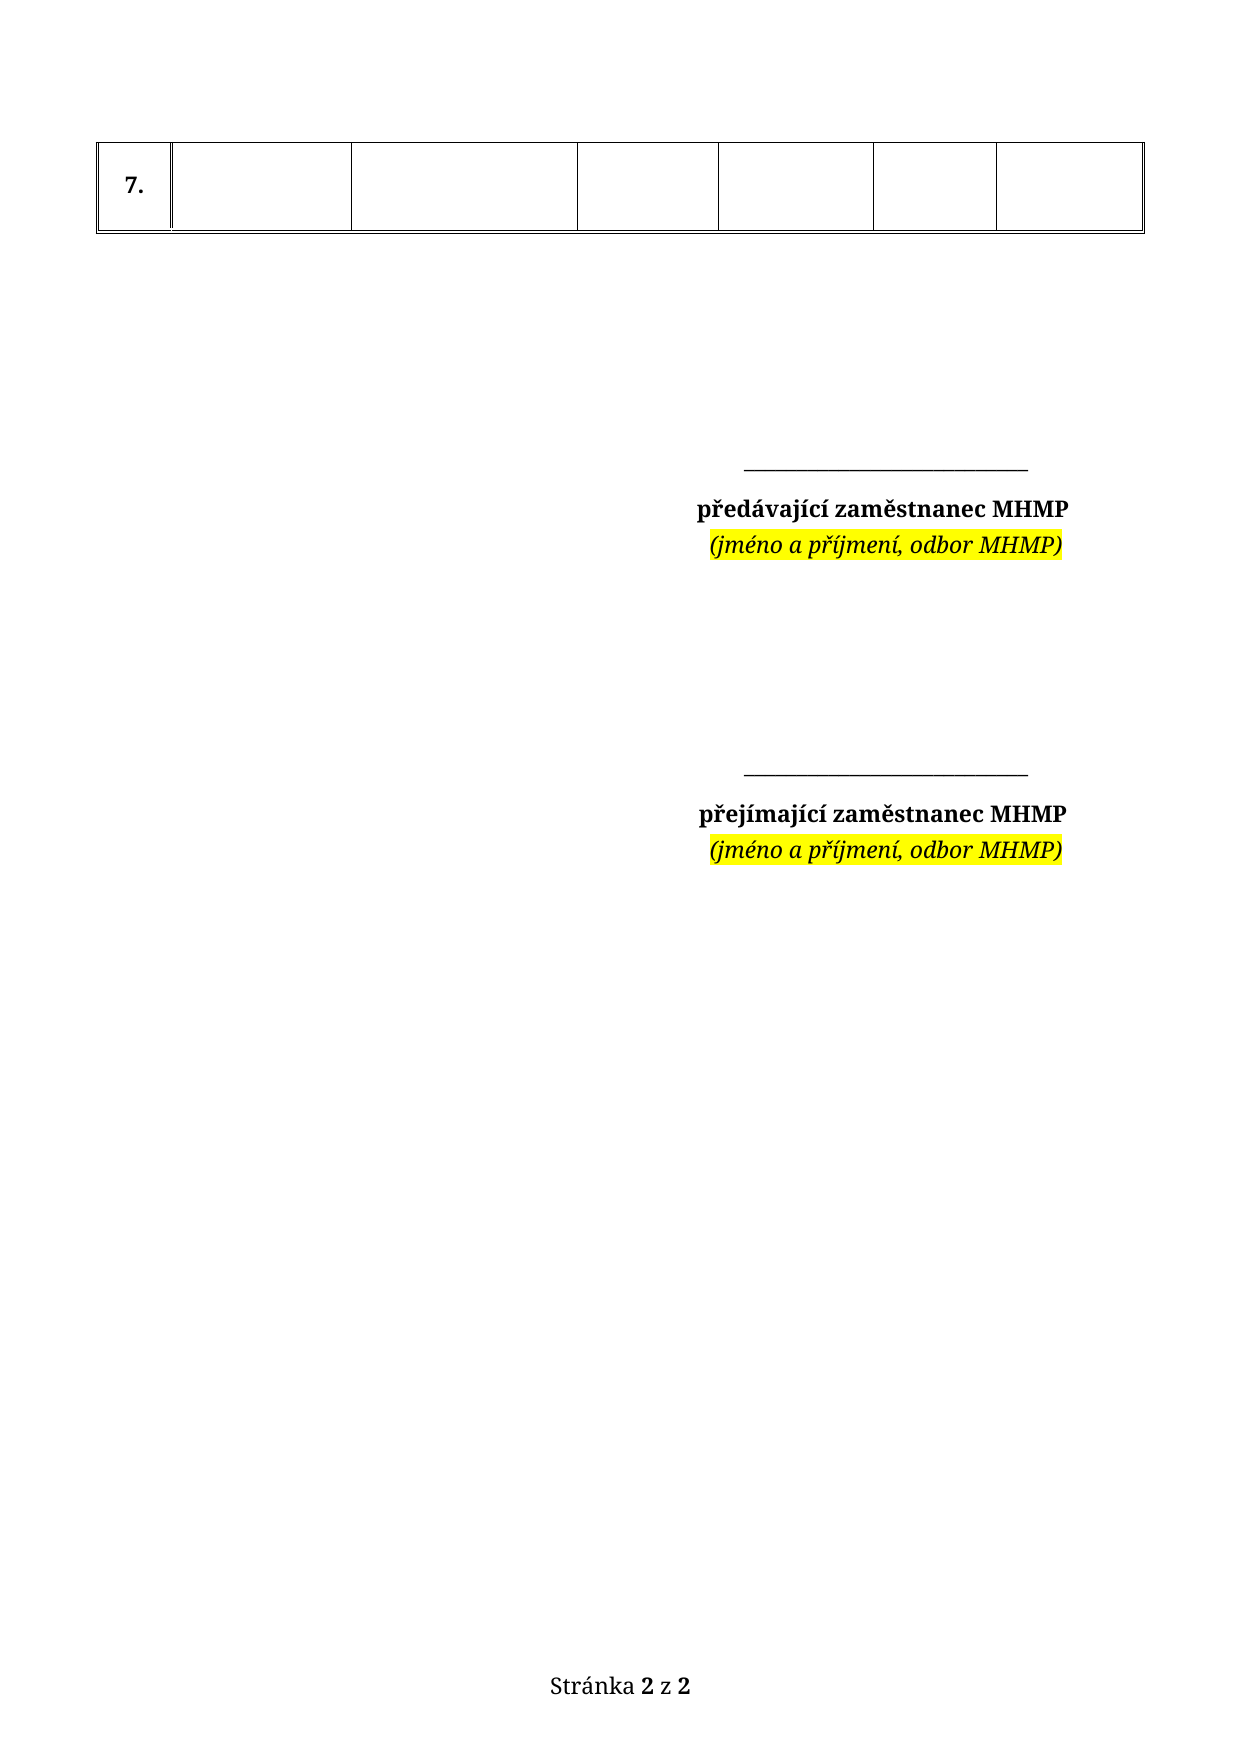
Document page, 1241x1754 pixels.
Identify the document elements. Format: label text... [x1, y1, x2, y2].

table_cell [352, 143, 577, 230]
table_cell [719, 143, 873, 230]
text předávající zaměstnanec MHMP (jméno a příjmení, odbor MHMP) [679, 493, 1092, 560]
text ___________________________ [679, 444, 1092, 476]
table_cell [172, 143, 351, 230]
table_cell [578, 143, 718, 230]
text přejímající zaměstnanec MHMP (jméno a příjmení, odbor MHMP) [679, 798, 1092, 865]
table_cell [874, 143, 996, 230]
table_cell [997, 143, 1142, 230]
table_cell 7. [99, 143, 172, 230]
text ___________________________ [679, 749, 1092, 780]
